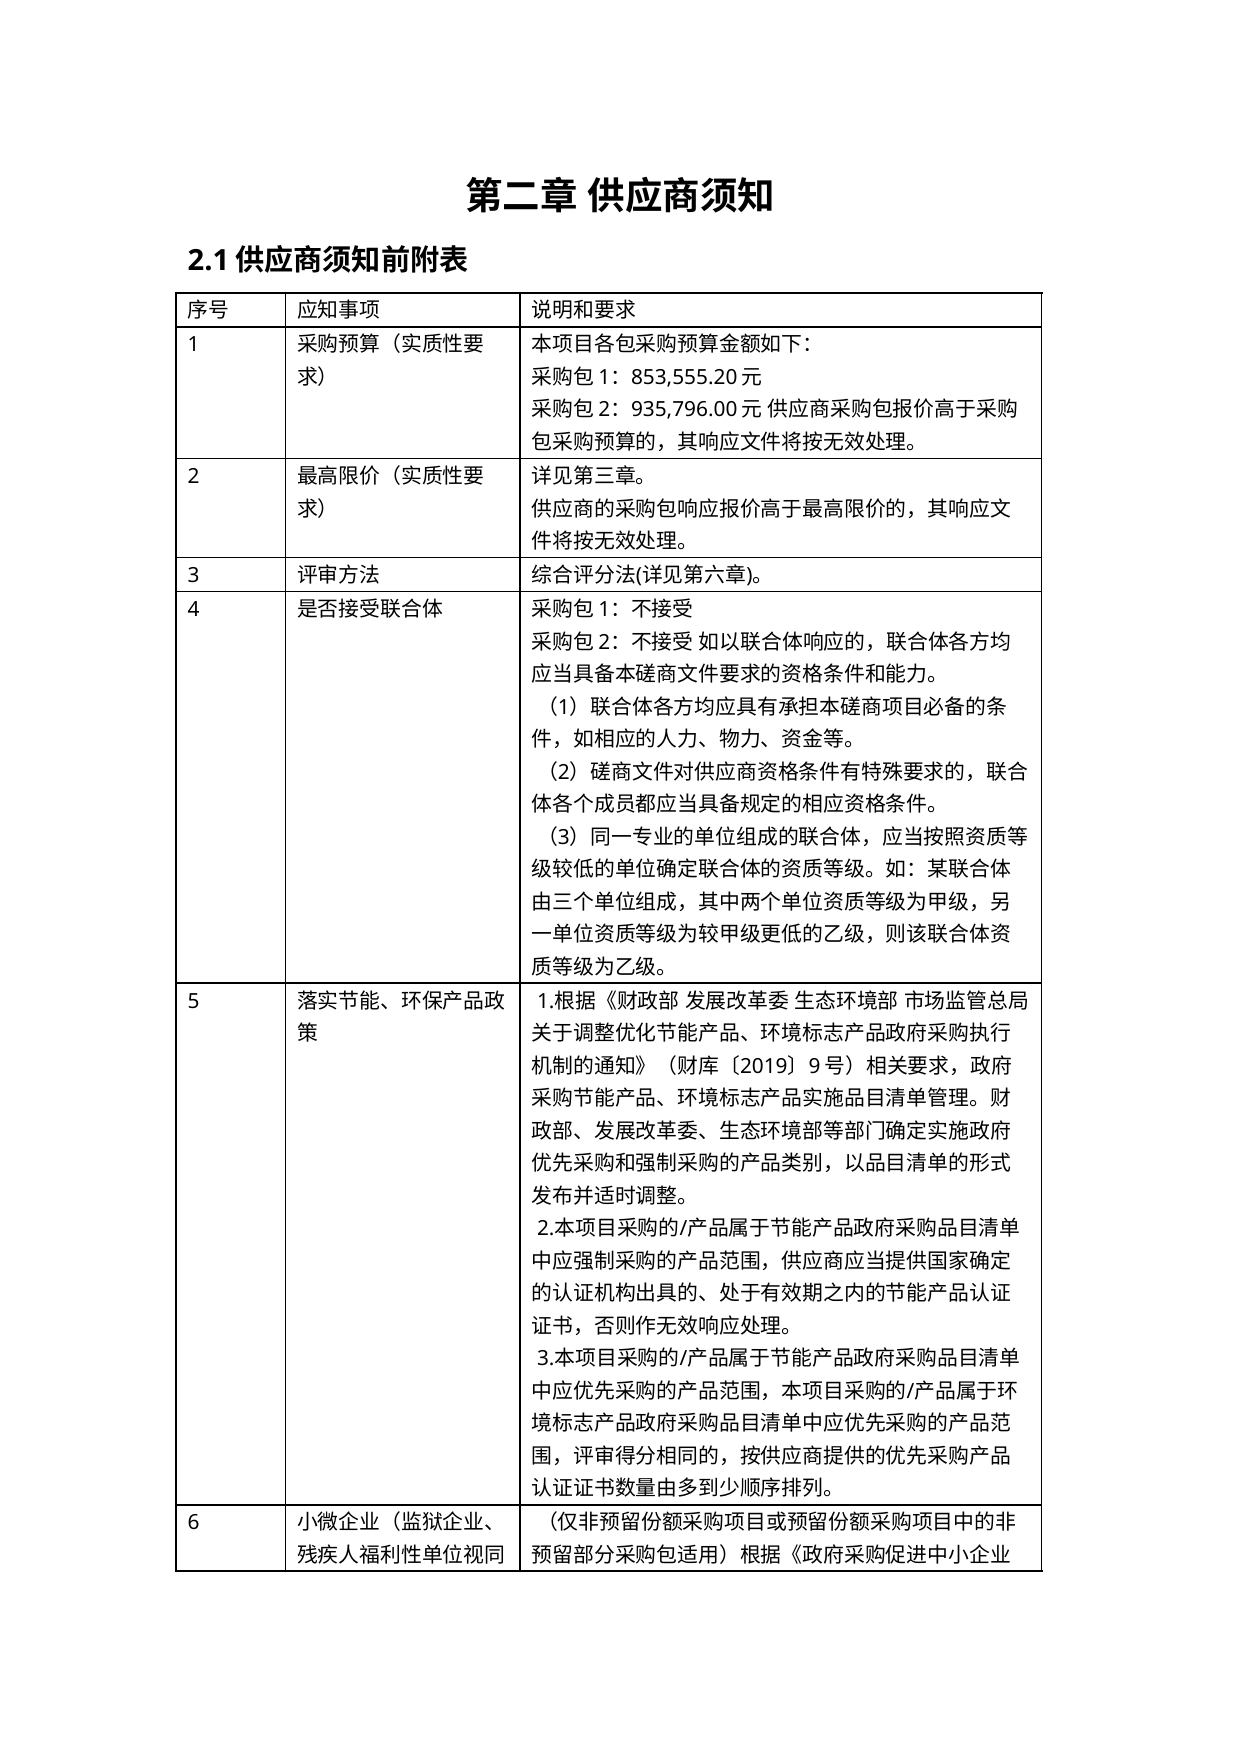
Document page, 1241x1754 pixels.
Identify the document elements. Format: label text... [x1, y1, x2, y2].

table_cell 评审方法 [286, 558, 519, 591]
table_cell 本项目各包采购预算金额如下： 采购包1：853,555.20元 采购包2：935,796.00元 供应商采购包报价高于采购包采购预算的，其响应文件将按无效处理。 [521, 328, 1041, 458]
table_header 应知事项 [286, 294, 519, 326]
table_cell 最高限价（实质性要求） [286, 459, 519, 557]
table_cell 采购预算（实质性要求） [286, 328, 519, 458]
table_cell 1.根据《财政部 发展改革委 生态环境部 市场监管总局关于调整优化节能产品、环境标志产品政府采购执行机制的通知》（财库〔2019〕9号）相关要求，政府采购节能产品、环境标志产品实施品目清单管理。财政部、发展改革委、生态环境部等部门确定实施政府优先采购和强制采购的产品类别，以品目清单的形式发布并适时调整。 2.本项目采购的/产品属于节能产品政府采购品目清单中应强制采购的产品范围，供应商应当提供国家确定的认证机构出具的、处于有效期之内的节能产品认证证书，否则作无效响应处理。 3.本项目采购的/产品属于节能产品政府采购品目清单中应优先采购的产品范围，本项目采购的/产品属于环境标志产品政府采购品目清单中应优先采购的产品范围，评审得分相同的，按供应商提供的优先采购产品认证证书数量由多到少顺序排列。 [521, 984, 1041, 1504]
table_header 说明和要求 [521, 294, 1041, 326]
table_cell 采购包1：不接受 采购包2：不接受 如以联合体响应的，联合体各方均应当具备本磋商文件要求的资格条件和能力。 （1）联合体各方均应具有承担本磋商项目必备的条件，如相应的人力、物力、资金等。 （2）磋商文件对供应商资格条件有特殊要求的，联合体各个成员都应当具备规定的相应资格条件。 （3）同一专业的单位组成的联合体，应当按照资质等级较低的单位确定联合体的资质等级。如：某联合体由三个单位组成，其中两个单位资质等级为甲级，另一单位资质等级为较甲级更低的乙级，则该联合体资质等级为乙级。 [521, 592, 1041, 982]
table_cell 综合评分法(详见第六章)。 [521, 558, 1041, 591]
table_cell 1 [177, 328, 285, 458]
table_cell 4 [177, 592, 285, 982]
table_cell 落实节能、环保产品政策 [286, 984, 519, 1504]
text 第二章 供应商须知 [187, 162, 1053, 227]
table_cell 是否接受联合体 [286, 592, 519, 982]
table_cell 5 [177, 984, 285, 1504]
table_cell 3 [177, 558, 285, 591]
text 2.1供应商须知前附表 [187, 227, 1053, 292]
table_cell 2 [177, 459, 285, 557]
table_cell 详见第三章。 供应商的采购包响应报价高于最高限价的，其响应文件将按无效处理。 [521, 459, 1041, 557]
table_header 序号 [177, 294, 285, 326]
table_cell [286, 1506, 519, 1570]
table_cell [521, 1506, 1041, 1570]
table_cell 6 [177, 1506, 285, 1570]
